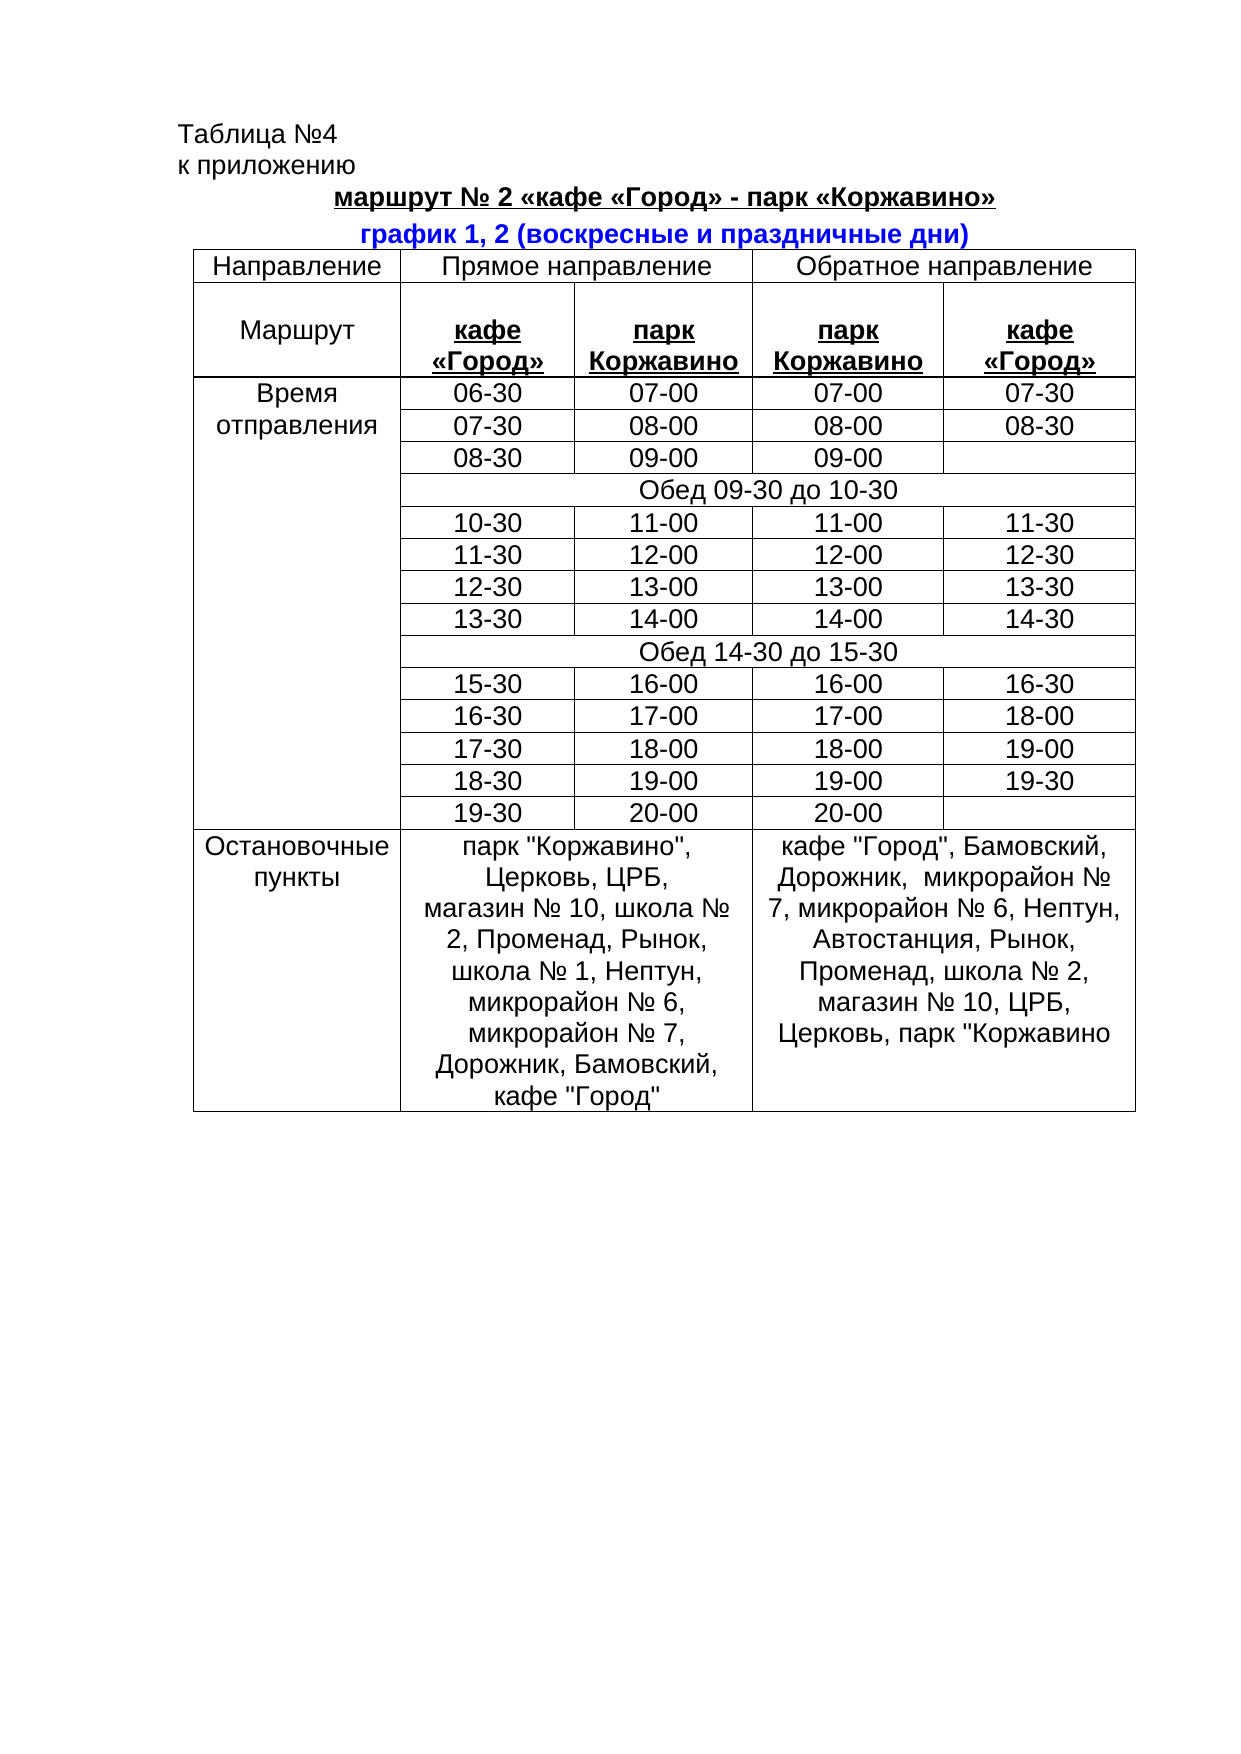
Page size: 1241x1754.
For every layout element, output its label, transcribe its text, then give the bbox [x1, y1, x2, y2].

table_cell 18-00 [944, 700, 1135, 732]
table_cell 08-00 [753, 410, 943, 441]
table_cell парк Коржавино [753, 283, 943, 376]
table_cell 08-30 [944, 410, 1135, 441]
text график 1, 2 (воскресные и праздничные дни) [177, 218, 1152, 249]
table_cell 09-00 [575, 442, 752, 473]
table_cell 11-00 [575, 507, 752, 538]
table_cell 14-00 [575, 604, 752, 635]
table_cell 17-00 [575, 700, 752, 732]
table_cell 16-30 [944, 668, 1135, 699]
table_cell 07-00 [753, 378, 943, 409]
table_cell 11-30 [401, 539, 574, 570]
table_cell 12-00 [575, 539, 752, 570]
table_cell 11-30 [944, 507, 1135, 538]
table_header Прямое направление [401, 250, 752, 282]
table_cell кафе «Город» [401, 283, 574, 376]
table_cell кафе «Город» [944, 283, 1135, 376]
table_cell Маршрут [194, 283, 400, 376]
table_cell парк Коржавино [575, 283, 752, 376]
table_cell 06-30 [401, 378, 574, 409]
table_cell 14-30 [944, 604, 1135, 635]
table_cell 18-00 [753, 733, 943, 764]
table_cell Обед 09-30 до 10-30 [401, 474, 1135, 506]
table_cell 14-00 [753, 604, 943, 635]
table_cell 12-30 [944, 539, 1135, 570]
table_cell 12-30 [401, 571, 574, 602]
table_cell 16-00 [575, 668, 752, 699]
table_cell парк "Коржавино", Церковь, ЦРБ, магазин № 10, школа № 2, Променад, Рынок, школа № 1, Нептун, микрорайон № 6, микрорайон № 7, Дорожник, Бамовский, кафе "Город" [401, 830, 752, 1111]
table_cell 19-00 [753, 765, 943, 796]
table_cell 11-00 [753, 507, 943, 538]
table_cell 19-00 [575, 765, 752, 796]
table_cell 18-30 [401, 765, 574, 796]
table_cell Время отправления [194, 378, 400, 828]
table_cell 07-30 [944, 378, 1135, 409]
table_cell 19-30 [401, 797, 574, 828]
table_cell 10-30 [401, 507, 574, 538]
table_cell 17-00 [753, 700, 943, 732]
table_cell 13-30 [944, 571, 1135, 602]
table_cell 08-30 [401, 442, 574, 473]
table_cell Обед 14-30 до 15-30 [401, 636, 1135, 667]
table_cell [944, 442, 1135, 473]
table_cell 16-30 [401, 700, 574, 732]
table_cell 17-30 [401, 733, 574, 764]
text маршрут № 2 «кафе «Город» - парк «Коржавино» [177, 181, 1152, 212]
table_cell кафе "Город", Бамовский, Дорожник, микрорайон № 7, микрорайон № 6, Нептун, Автостанция, Рынок, Променад, школа № 2, магазин № 10, ЦРБ, Церковь, парк "Коржавино [753, 830, 1135, 1111]
table_cell 20-00 [753, 797, 943, 828]
table_cell 13-00 [753, 571, 943, 602]
table_cell 09-00 [753, 442, 943, 473]
table_cell 19-00 [944, 733, 1135, 764]
table_header Направление [194, 250, 400, 282]
table_cell 12-00 [753, 539, 943, 570]
table_cell [944, 797, 1135, 828]
text Таблица №4 [177, 118, 1152, 149]
table_cell 13-30 [401, 604, 574, 635]
table_cell 19-30 [944, 765, 1135, 796]
table_cell Остановочные пункты [194, 830, 400, 1111]
table_cell 08-00 [575, 410, 752, 441]
table_cell 07-00 [575, 378, 752, 409]
table_cell 13-00 [575, 571, 752, 602]
table_cell 18-00 [575, 733, 752, 764]
table_cell 07-30 [401, 410, 574, 441]
table_header Обратное направление [753, 250, 1135, 282]
text к приложению [177, 149, 1152, 181]
table_cell 16-00 [753, 668, 943, 699]
table_cell 20-00 [575, 797, 752, 828]
table_cell 15-30 [401, 668, 574, 699]
